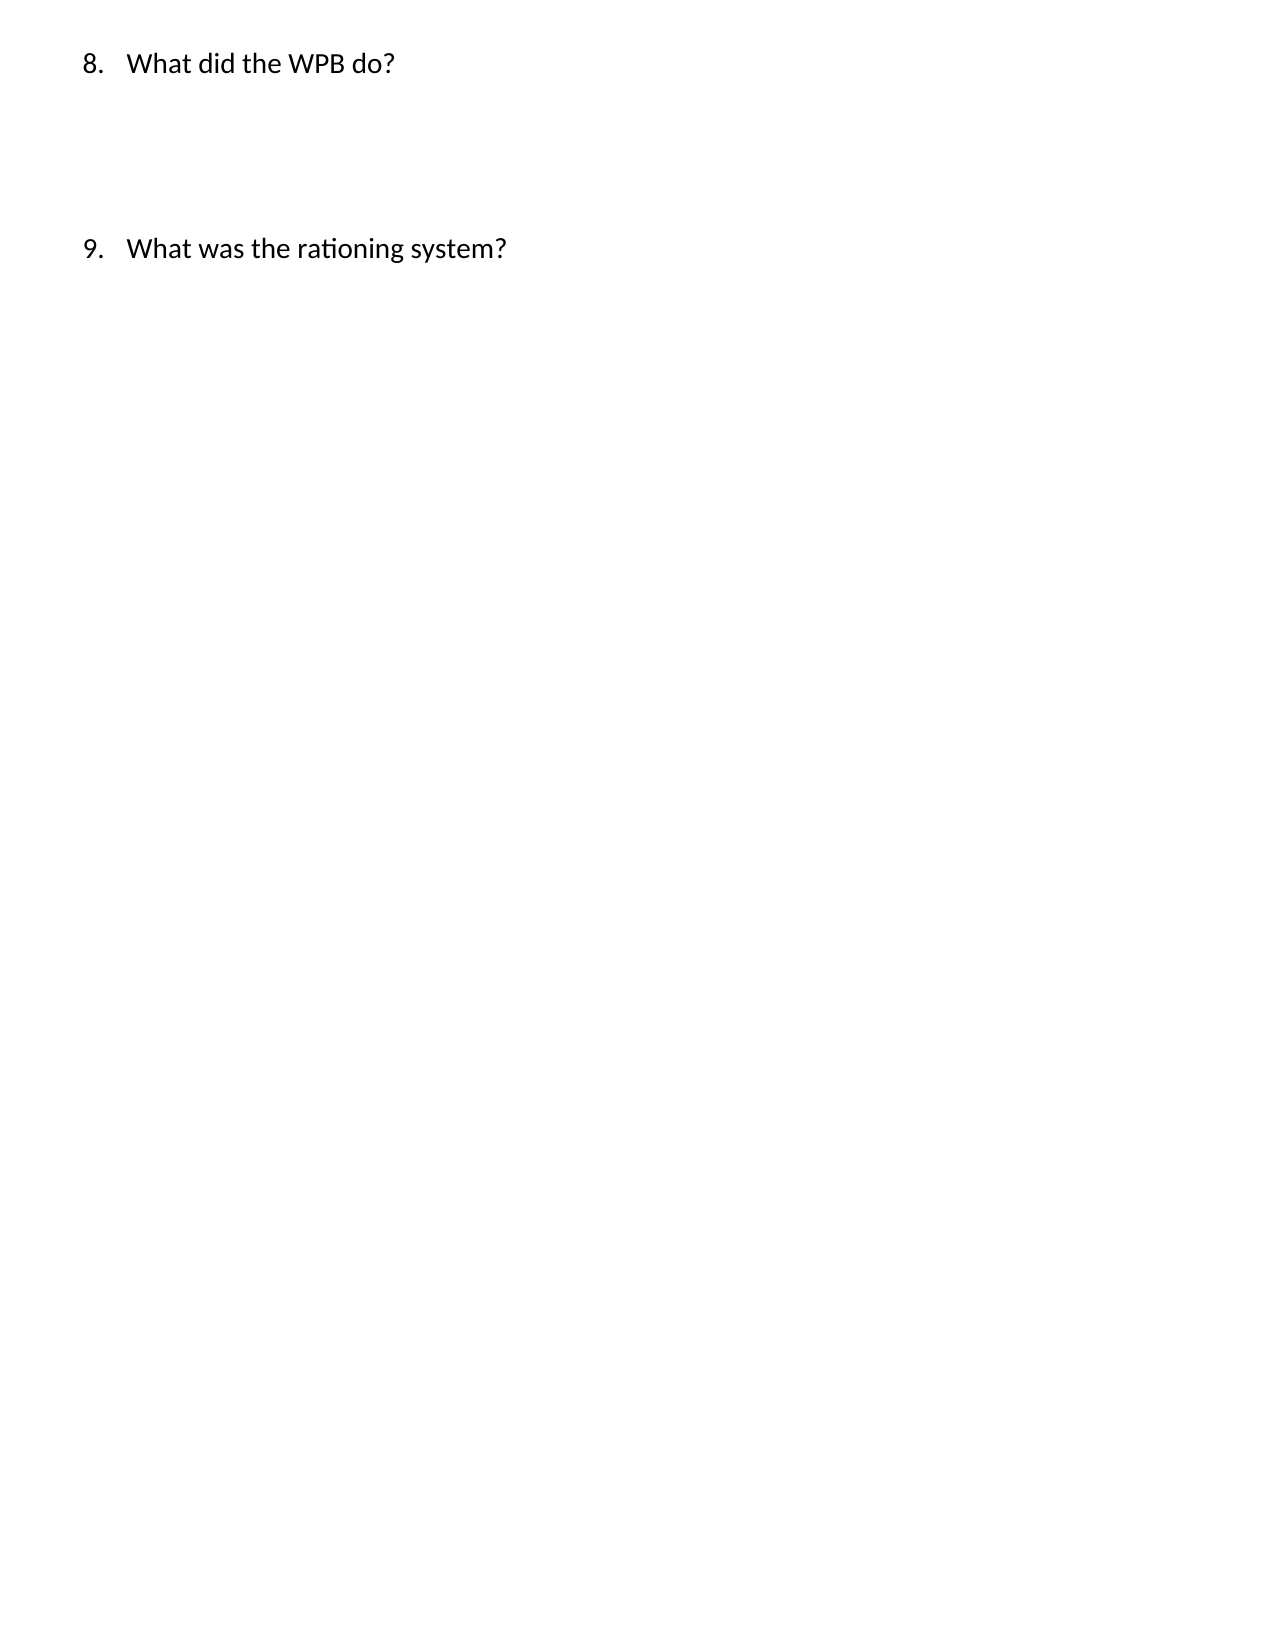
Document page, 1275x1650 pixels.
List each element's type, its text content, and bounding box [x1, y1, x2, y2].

list What was the rationing system? [82, 230, 1200, 266]
list What did the WPB do? [82, 45, 1200, 81]
